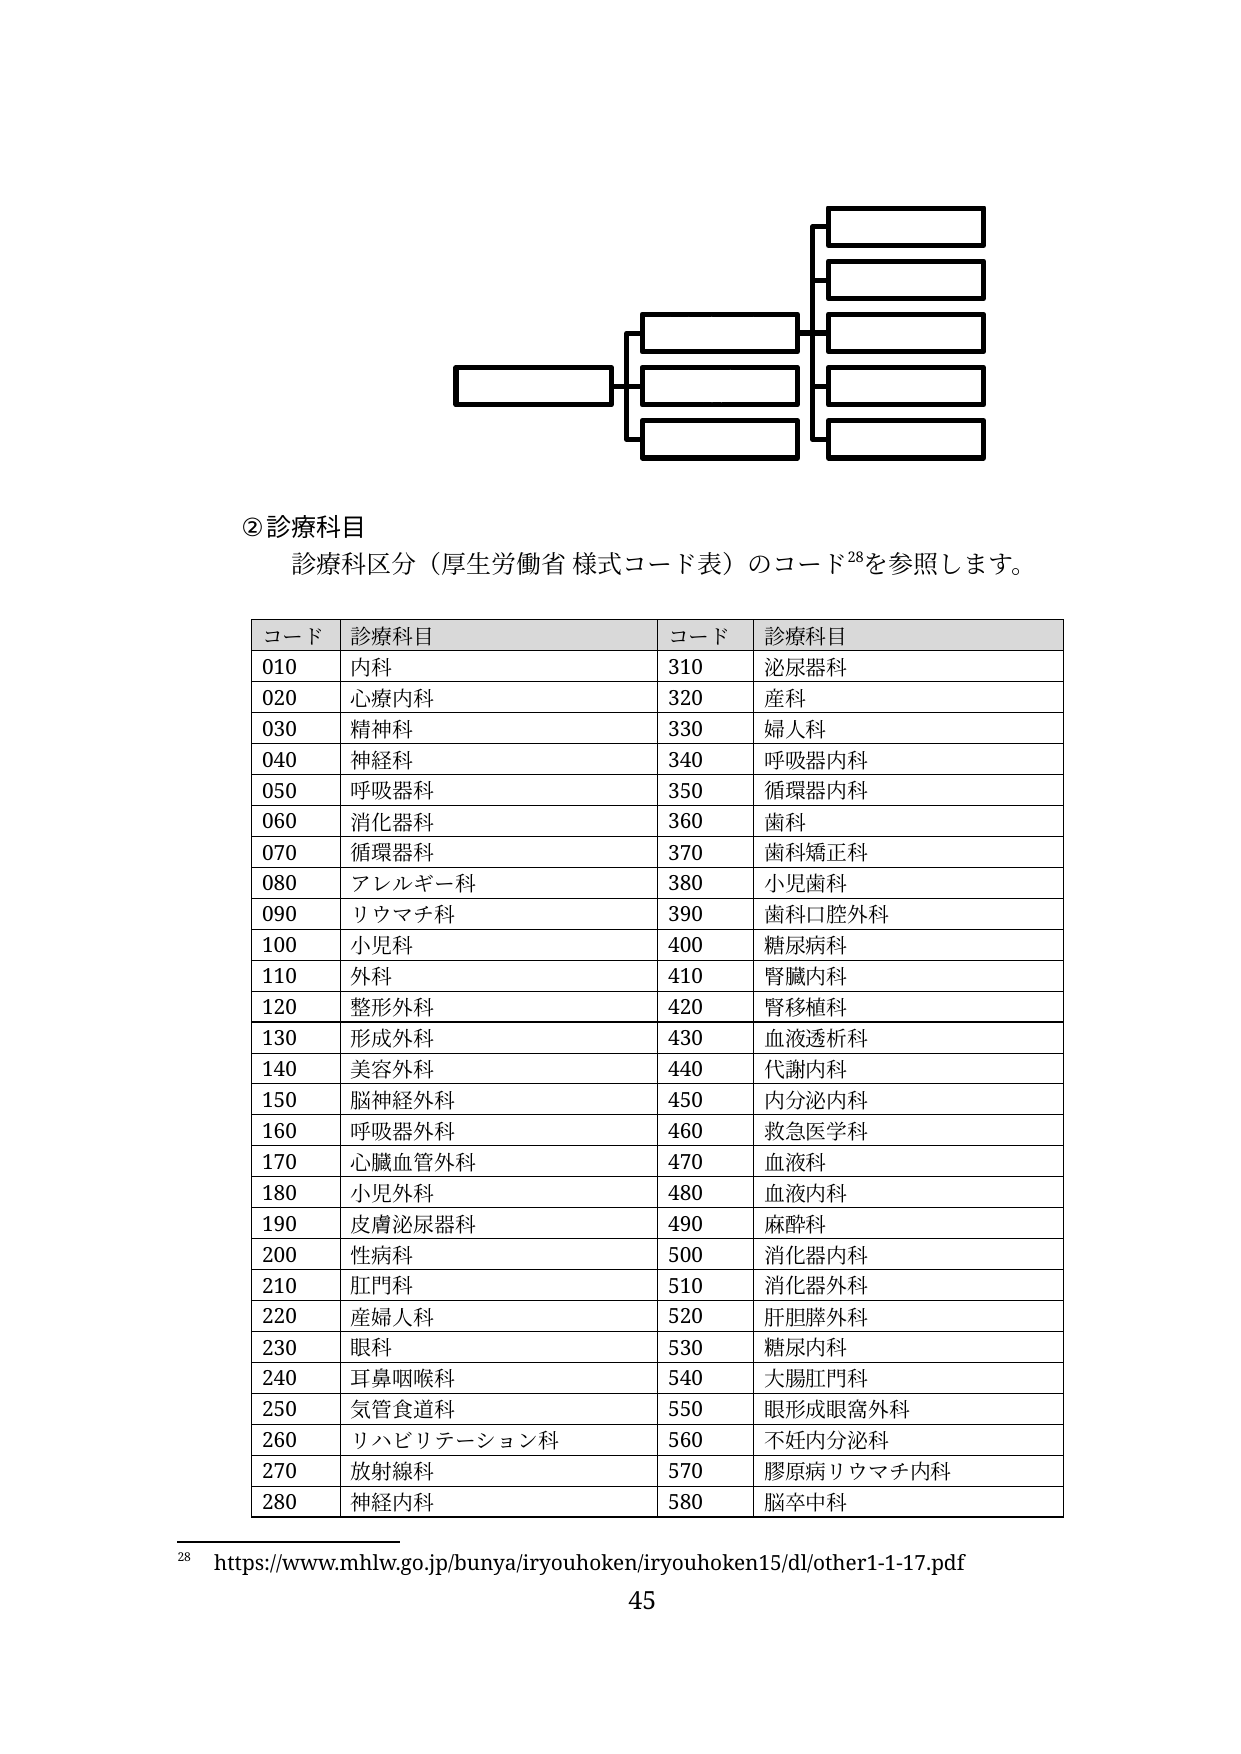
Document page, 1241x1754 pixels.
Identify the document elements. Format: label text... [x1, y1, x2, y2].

table_cell 110 [252, 961, 340, 991]
table_cell 090 [252, 899, 340, 929]
table_cell 310 [658, 651, 753, 681]
table_cell 泌尿器科 [754, 651, 1063, 681]
table_cell 形成外科 [341, 1023, 657, 1052]
table_cell 170 [252, 1146, 340, 1176]
table_cell 気管食道科 [341, 1394, 657, 1424]
table_cell 心療内科 [341, 682, 657, 712]
table_cell 320 [658, 682, 753, 712]
table_cell 510 [658, 1270, 753, 1300]
table_cell 150 [252, 1084, 340, 1114]
table_cell 050 [252, 775, 340, 805]
table_cell リハビリテーション科 [341, 1425, 657, 1454]
table_cell 190 [252, 1208, 340, 1238]
table_cell 470 [658, 1146, 753, 1176]
table_cell 250 [252, 1394, 340, 1424]
table_cell 270 [252, 1456, 340, 1486]
table_cell 490 [658, 1208, 753, 1238]
table_cell 血液科 [754, 1146, 1063, 1176]
table_cell 360 [658, 806, 753, 836]
table_cell 230 [252, 1332, 340, 1362]
table_cell 380 [658, 868, 753, 898]
table_cell 歯科 [754, 806, 1063, 836]
table_cell 呼吸器内科 [754, 744, 1063, 774]
table_cell 570 [658, 1456, 753, 1486]
table_cell 030 [252, 713, 340, 743]
table_cell 消化器科 [341, 806, 657, 836]
table_cell 消化器内科 [754, 1239, 1063, 1269]
table_cell 肝胆膵外科 [754, 1301, 1063, 1331]
table_cell 140 [252, 1054, 340, 1083]
table_cell 370 [658, 837, 753, 867]
table_cell 神経科 [341, 744, 657, 774]
table_cell 520 [658, 1301, 753, 1331]
table_cell 性病科 [341, 1239, 657, 1269]
subtitle 診療科目 [241, 507, 1063, 544]
table_cell 肛門科 [341, 1270, 657, 1300]
table_cell 腎臓内科 [754, 961, 1063, 991]
table_cell 代謝内科 [754, 1054, 1063, 1083]
table_cell 460 [658, 1115, 753, 1145]
table_cell 循環器内科 [754, 775, 1063, 805]
table_cell 糖尿病科 [754, 930, 1063, 959]
table_cell 糖尿内科 [754, 1332, 1063, 1362]
table_cell 410 [658, 961, 753, 991]
table_cell 血液内科 [754, 1177, 1063, 1207]
table_cell 皮膚泌尿器科 [341, 1208, 657, 1238]
table_cell 歯科矯正科 [754, 837, 1063, 867]
table_cell 430 [658, 1023, 753, 1052]
table_cell 小児外科 [341, 1177, 657, 1207]
table_header 診療科目 [341, 620, 657, 650]
table_cell 020 [252, 682, 340, 712]
table_cell 400 [658, 930, 753, 959]
table_cell 200 [252, 1239, 340, 1269]
table_cell 眼科 [341, 1332, 657, 1362]
table_cell 180 [252, 1177, 340, 1207]
table_cell 麻酔科 [754, 1208, 1063, 1238]
table_cell 精神科 [341, 713, 657, 743]
table_cell 130 [252, 1023, 340, 1052]
table_cell 膠原病リウマチ内科 [754, 1456, 1063, 1486]
table_cell 340 [658, 744, 753, 774]
table_cell 循環器科 [341, 837, 657, 867]
table_cell 産科 [754, 682, 1063, 712]
table_cell リウマチ科 [341, 899, 657, 929]
table_cell アレルギー科 [341, 868, 657, 898]
table_cell 産婦人科 [341, 1301, 657, 1331]
table_cell 不妊内分泌科 [754, 1425, 1063, 1454]
table_cell 内科 [341, 651, 657, 681]
table_cell 100 [252, 930, 340, 959]
table_cell 外科 [341, 961, 657, 991]
table_cell 540 [658, 1363, 753, 1393]
table_cell 腎移植科 [754, 992, 1063, 1021]
table_cell 婦人科 [754, 713, 1063, 743]
table_cell 脳神経外科 [341, 1084, 657, 1114]
table_cell 450 [658, 1084, 753, 1114]
table_cell 010 [252, 651, 340, 681]
table_cell 040 [252, 744, 340, 774]
table_cell 390 [658, 899, 753, 929]
table_cell 240 [252, 1363, 340, 1393]
table_cell 内分泌内科 [754, 1084, 1063, 1114]
table_cell 260 [252, 1425, 340, 1454]
table_cell 560 [658, 1425, 753, 1454]
table_cell 220 [252, 1301, 340, 1331]
table_cell 放射線科 [341, 1456, 657, 1486]
table_cell 歯科口腔外科 [754, 899, 1063, 929]
table_cell 550 [658, 1394, 753, 1424]
table_cell 080 [252, 868, 340, 898]
table_cell 480 [658, 1177, 753, 1207]
table_cell 血液透析科 [754, 1023, 1063, 1052]
table_cell 210 [252, 1270, 340, 1300]
table_cell 呼吸器科 [341, 775, 657, 805]
table_cell 消化器外科 [754, 1270, 1063, 1300]
table_cell 530 [658, 1332, 753, 1362]
text 診療科区分（厚生労働省 様式コード表）のコードを参照します。 [266, 544, 1063, 582]
table_cell 大腸肛門科 [754, 1363, 1063, 1393]
table_cell 330 [658, 713, 753, 743]
table_cell 440 [658, 1054, 753, 1083]
table_cell 070 [252, 837, 340, 867]
table_cell 280 [252, 1487, 340, 1516]
table_cell 整形外科 [341, 992, 657, 1021]
table_cell 小児科 [341, 930, 657, 959]
table_header コード [658, 620, 753, 650]
table_cell 脳卒中科 [754, 1487, 1063, 1516]
table_header コード [252, 620, 340, 650]
table_header 診療科目 [754, 620, 1063, 650]
table_cell 耳鼻咽喉科 [341, 1363, 657, 1393]
table_cell 420 [658, 992, 753, 1021]
table_cell 小児歯科 [754, 868, 1063, 898]
table_cell 美容外科 [341, 1054, 657, 1083]
table_cell 060 [252, 806, 340, 836]
table_cell 心臓血管外科 [341, 1146, 657, 1176]
table_cell 500 [658, 1239, 753, 1269]
table_cell 眼形成眼窩外科 [754, 1394, 1063, 1424]
table_cell 350 [658, 775, 753, 805]
table_cell 580 [658, 1487, 753, 1516]
table_cell 救急医学科 [754, 1115, 1063, 1145]
table_cell 神経内科 [341, 1487, 657, 1516]
table_cell 呼吸器外科 [341, 1115, 657, 1145]
table_cell 120 [252, 992, 340, 1021]
table_cell 160 [252, 1115, 340, 1145]
